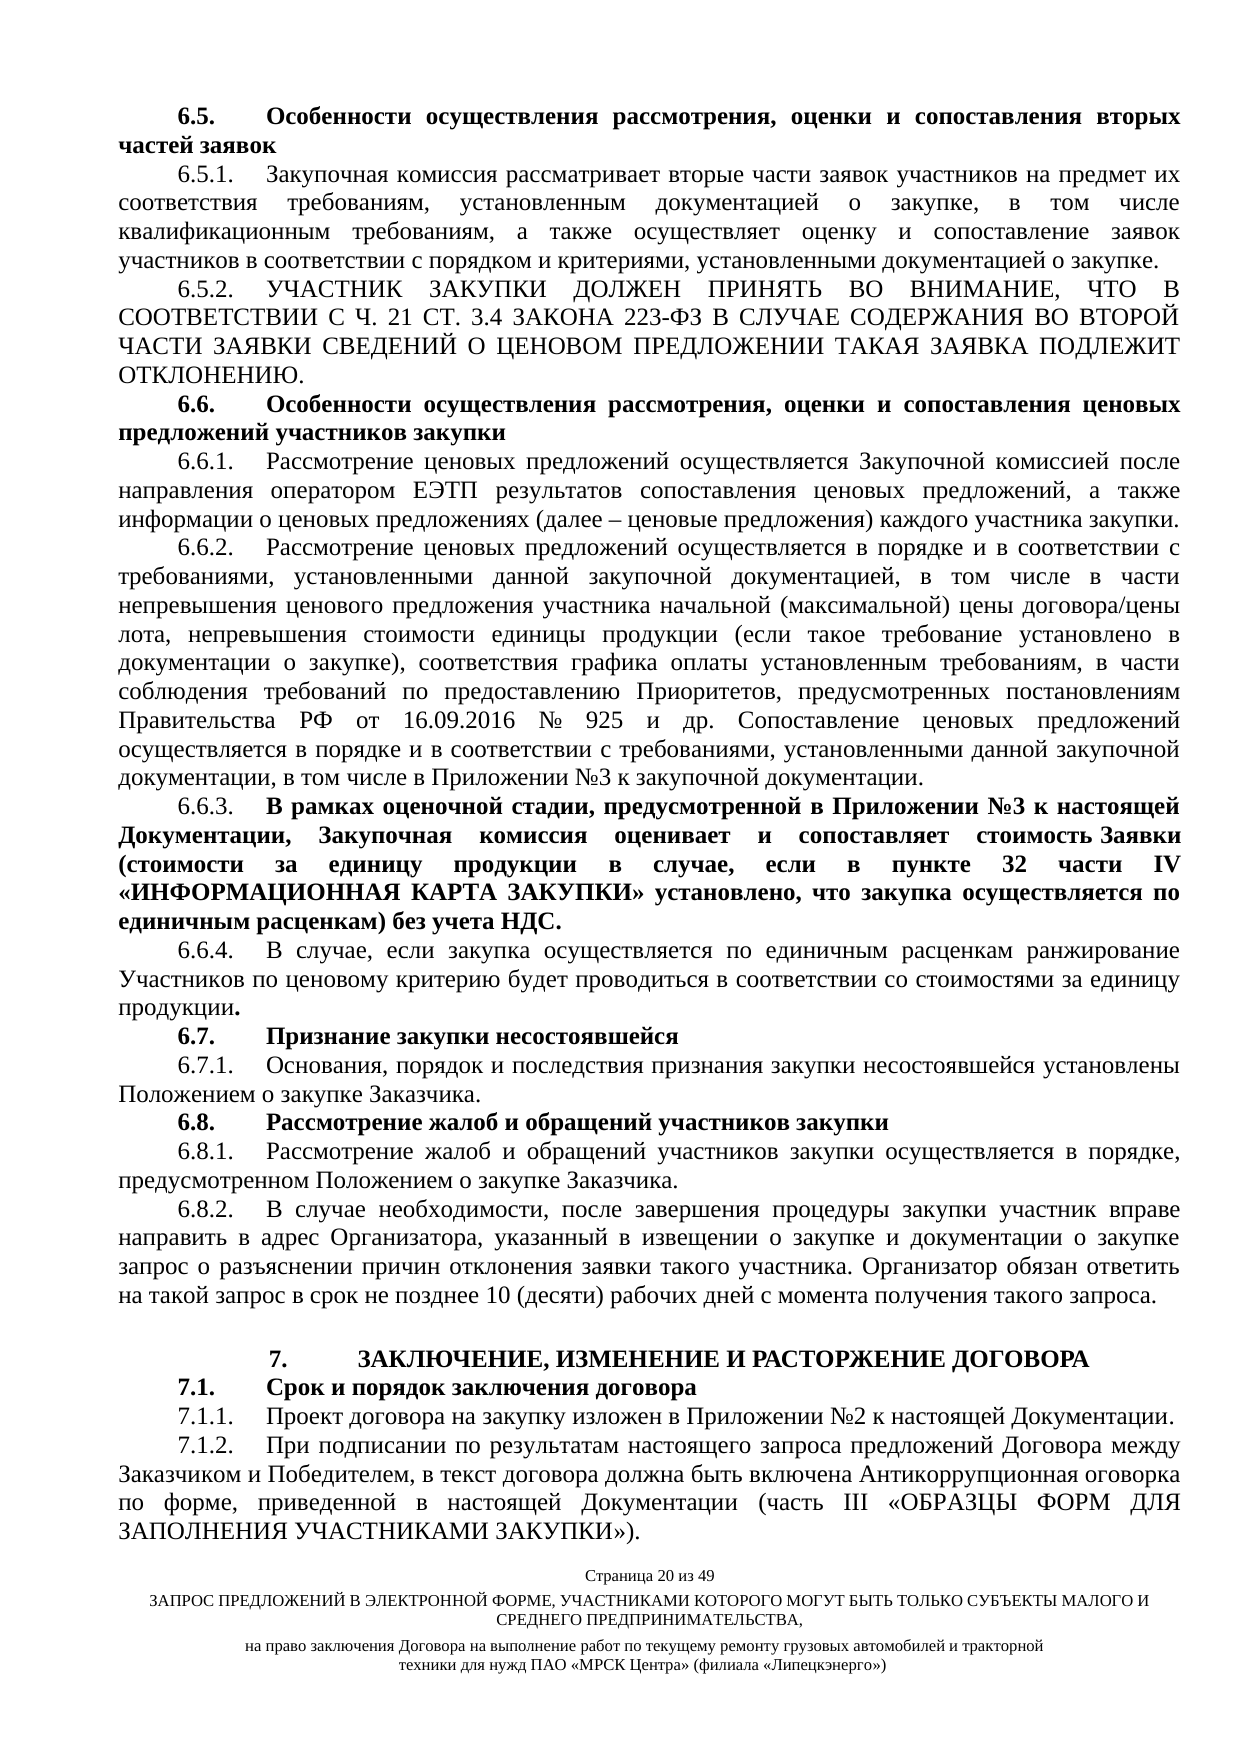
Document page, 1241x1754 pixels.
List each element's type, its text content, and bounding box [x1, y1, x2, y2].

subtitle Рассмотрение жалоб и обращений участников закупки осуществляется в порядке, предусмотренном Положением о закупке Заказчика. [118, 1136, 1181, 1194]
subtitle Срок и порядок заключения договора [118, 1372, 1181, 1401]
subtitle ЗАКЛЮЧЕНИЕ, ИЗМЕНЕНИЕ И РАСТОРЖЕНИЕ ДОГОВОРА [118, 1344, 1181, 1372]
subtitle В случае необходимости, после завершения процедуры закупки участник вправе направить в адрес Организатора, указанный в извещении о закупке и документации о закупке запрос о разъяснении причин отклонения заявки такого участника. Организатор обязан ответить на такой запрос в срок не позднее 10 (десяти) рабочих дней с момента получения такого запроса. [118, 1194, 1181, 1309]
subtitle Основания, порядок и последствия признания закупки несостоявшейся установлены Положением о закупке Заказчика. [118, 1050, 1181, 1107]
subtitle Рассмотрение ценовых предложений осуществляется Закупочной комиссией после направления оператором ЕЭТП результатов сопоставления ценовых предложений, а также информации о ценовых предложениях (далее – ценовые предложения) каждого участника закупки. [118, 446, 1181, 532]
subtitle Особенности осуществления рассмотрения, оценки и сопоставления ценовых предложений участников закупки [118, 389, 1181, 446]
subtitle Рассмотрение ценовых предложений осуществляется в порядке и в соответствии с требованиями, установленными данной закупочной документацией, в том числе в части непревышения ценового предложения участника начальной (максимальной) цены договора/цены лота, непревышения стоимости единицы продукции (если такое требование установлено в документации о закупке), соответствия графика оплаты установленным требованиям, в части соблюдения требований по предоставлению Приоритетов, предусмотренных постановлениям Правительства РФ от 16.09.2016 № 925 и др. Сопоставление ценовых предложений осуществляется в порядке и в соответствии с требованиями, установленными данной закупочной документации, в том числе в Приложении №3 к закупочной документации. [118, 532, 1181, 791]
subtitle Признание закупки несостоявшейся [118, 1021, 1181, 1050]
subtitle При подписании по результатам настоящего запроса предложений Договора между Заказчиком и Победителем, в текст договора должна быть включена Антикоррупционная оговорка по форме, приведенной в настоящей Документации (часть III «ОБРАЗЦЫ ФОРМ ДЛЯ ЗАПОЛНЕНИЯ УЧАСТНИКАМИ ЗАКУПКИ»). [118, 1430, 1181, 1545]
subtitle Особенности осуществления рассмотрения, оценки и сопоставления вторых частей заявок [118, 101, 1181, 159]
subtitle В случае, если закупка осуществляется по единичным расценкам ранжирование Участников по ценовому критерию будет проводиться в соответствии со стоимостями за единицу продукции. [118, 935, 1181, 1021]
subtitle УЧАСТНИК ЗАКУПКИ ДОЛЖЕН ПРИНЯТЬ ВО ВНИМАНИЕ, ЧТО В СООТВЕТСТВИИ С Ч. 21 СТ. 3.4 ЗАКОНА 223-ФЗ В СЛУЧАЕ СОДЕРЖАНИЯ ВО ВТОРОЙ ЧАСТИ ЗАЯВКИ СВЕДЕНИЙ О ЦЕНОВОМ ПРЕДЛОЖЕНИИ ТАКАЯ ЗАЯВКА ПОДЛЕЖИТ ОТКЛОНЕНИЮ. [118, 274, 1181, 389]
subtitle Проект договора на закупку изложен в Приложении №2 к настоящей Документации. [118, 1401, 1181, 1430]
subtitle Закупочная комиссия рассматривает вторые части заявок участников на предмет их соответствия требованиям, установленным документацией о закупке, в том числе квалификационным требованиям, а также осуществляет оценку и сопоставление заявок участников в соответствии с порядком и критериями, установленными документацией о закупке. [118, 159, 1181, 274]
subtitle В рамках оценочной стадии, предусмотренной в Приложении №3 к настоящей Документации, Закупочная комиссия оценивает и сопоставляет стоимость Заявки (стоимости за единицу продукции в случае, если в пункте 32 части IV «ИНФОРМАЦИОННАЯ КАРТА ЗАКУПКИ» установлено, что закупка осуществляется по единичным расценкам) без учета НДС. [118, 791, 1181, 935]
subtitle Рассмотрение жалоб и обращений участников закупки [118, 1107, 1181, 1136]
